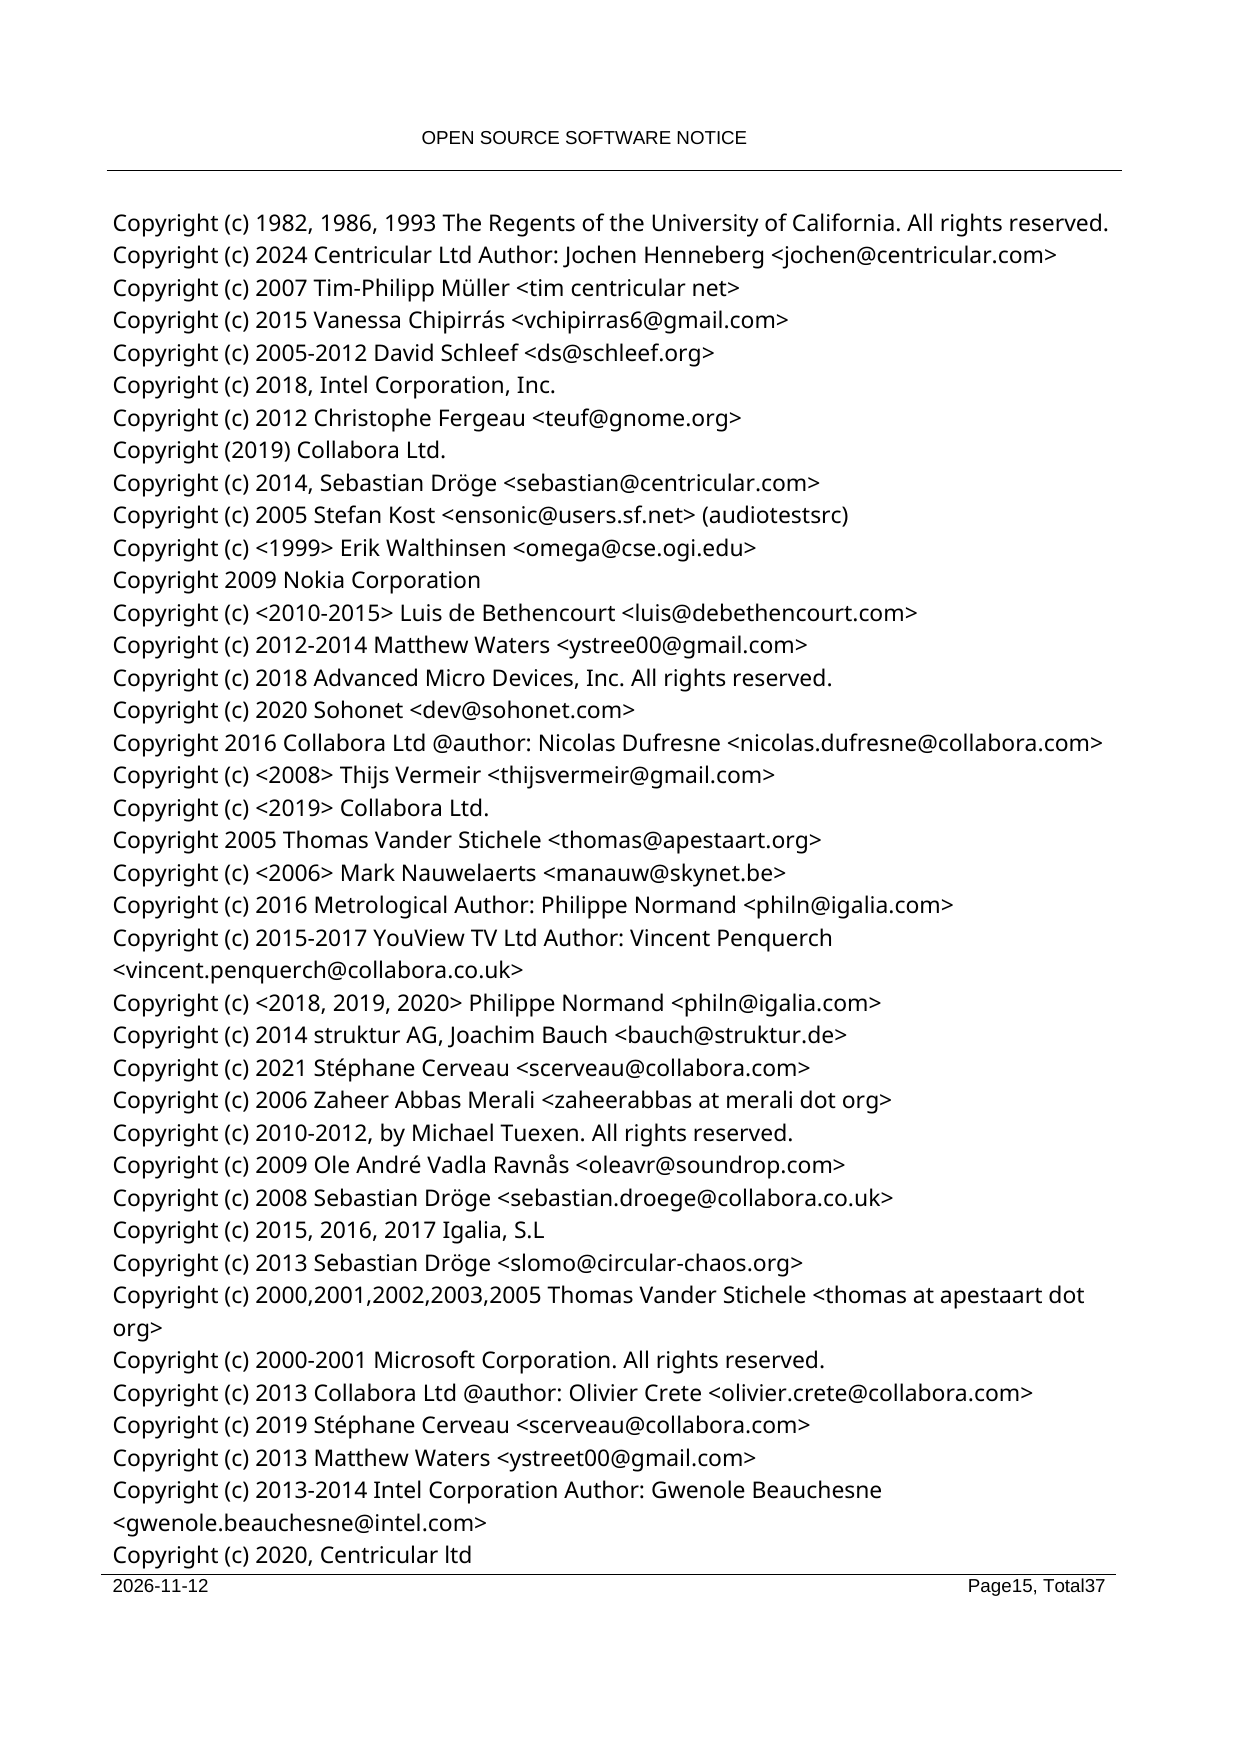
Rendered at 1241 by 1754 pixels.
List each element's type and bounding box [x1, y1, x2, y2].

text [112, 206, 1128, 1571]
